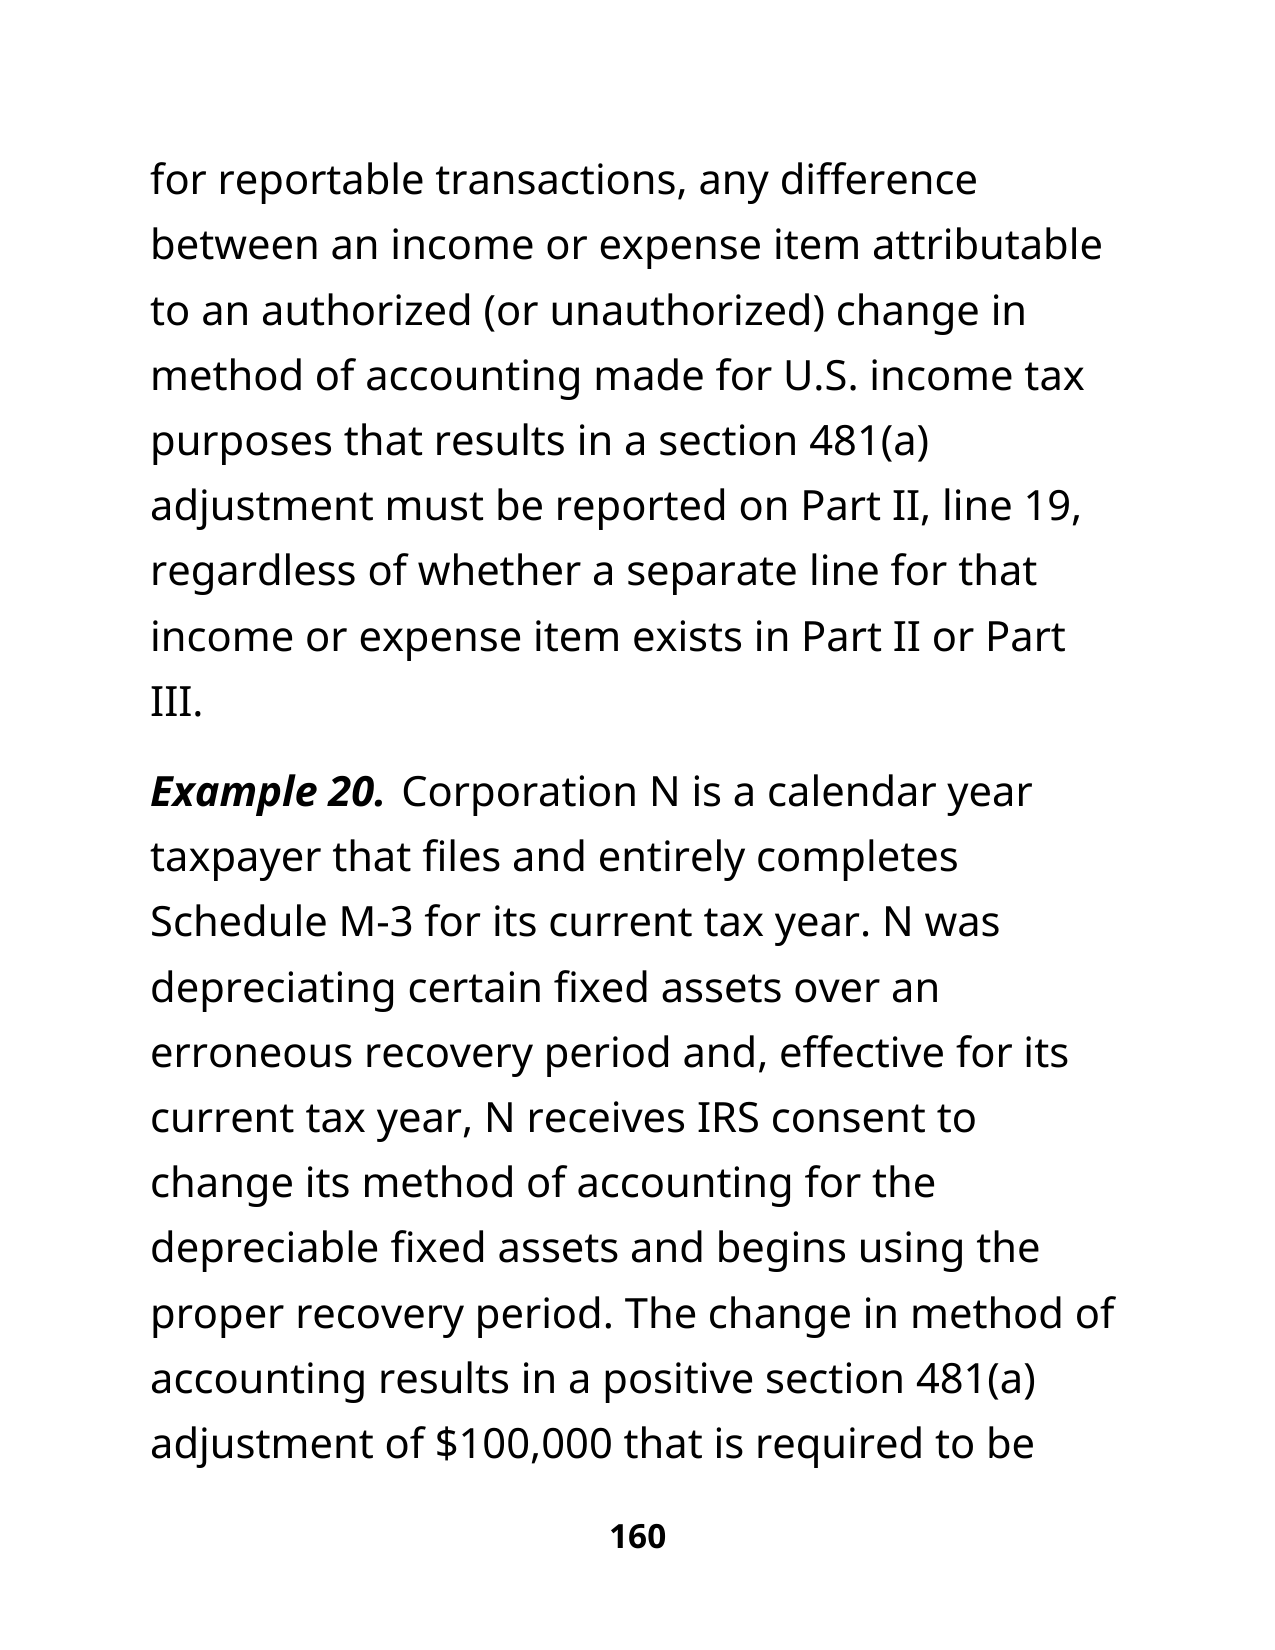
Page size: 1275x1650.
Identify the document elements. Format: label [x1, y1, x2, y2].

text [150, 150, 1125, 728]
text [150, 762, 1125, 1471]
